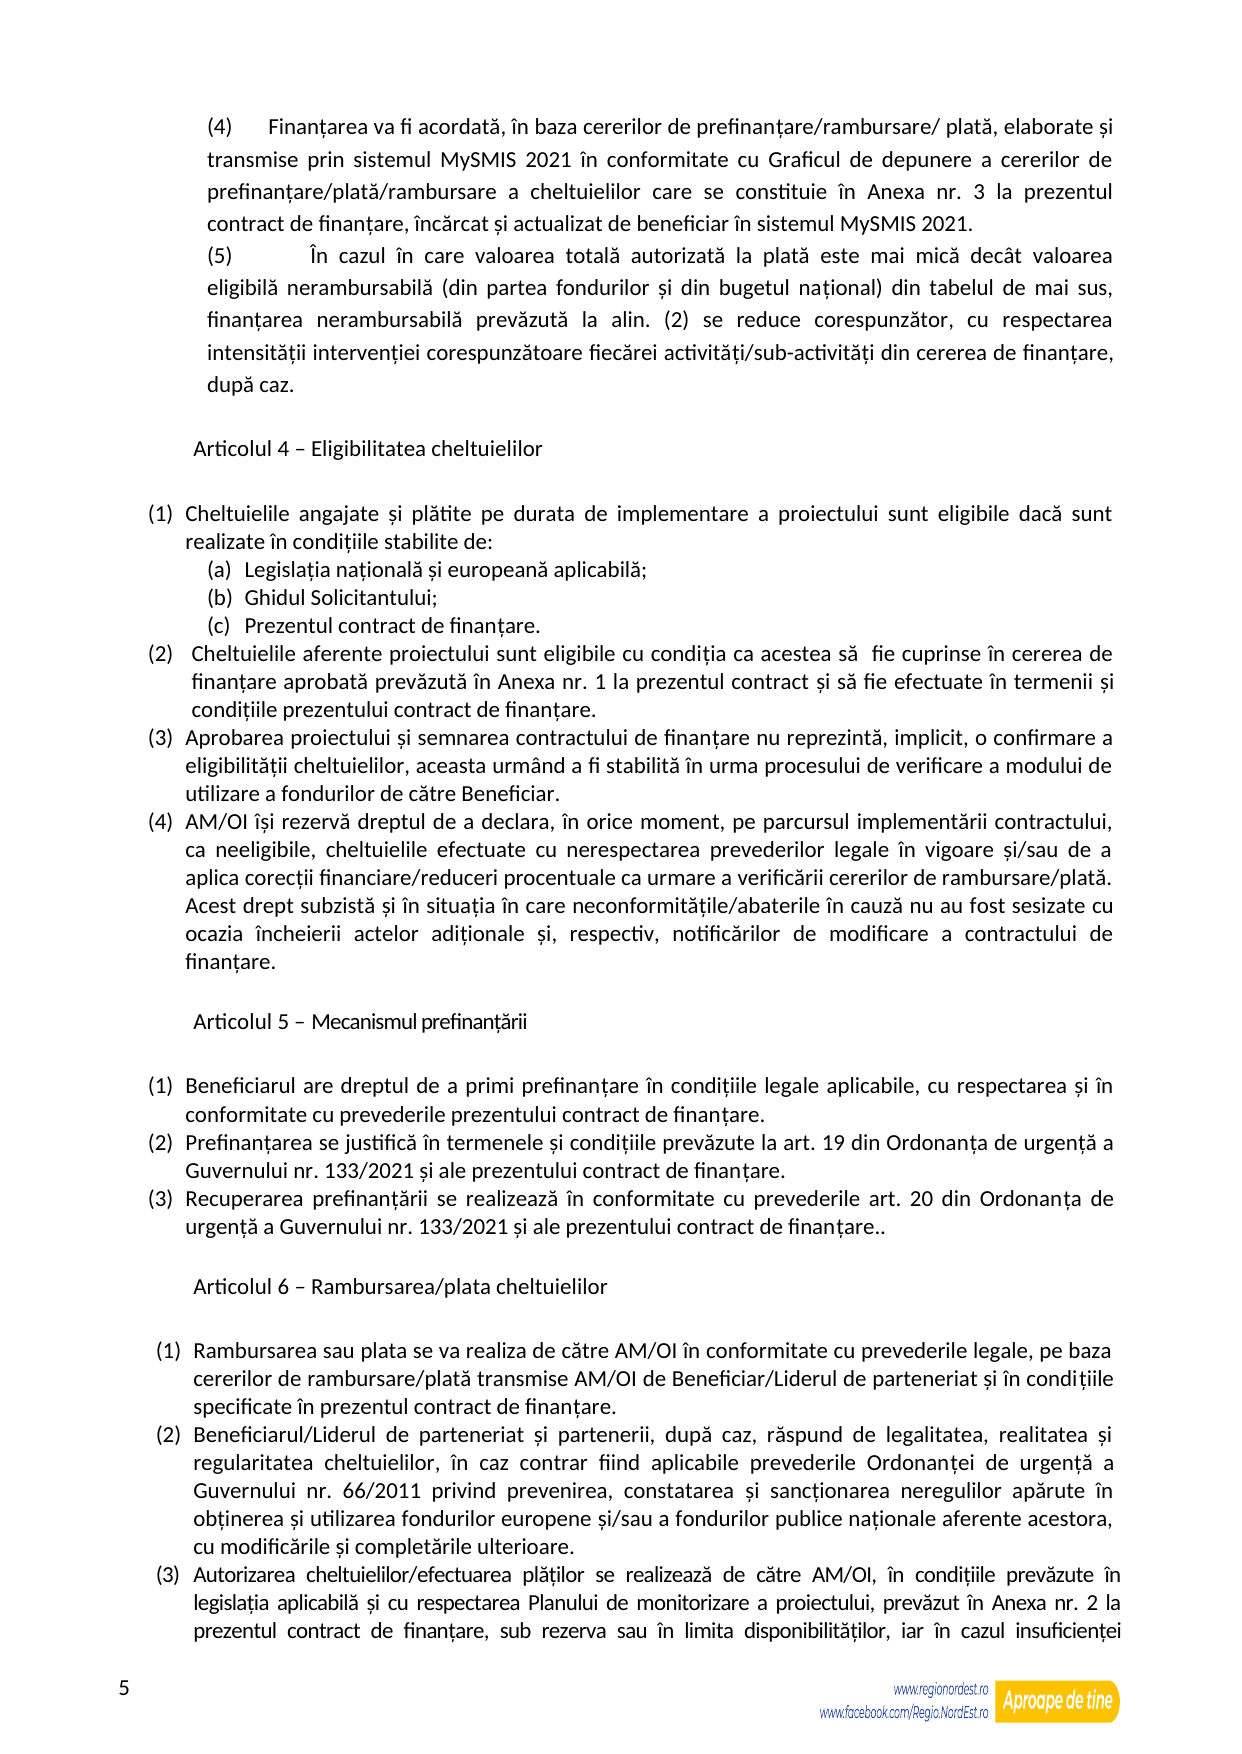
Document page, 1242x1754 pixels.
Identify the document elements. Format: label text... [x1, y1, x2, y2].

text Articolul 6 – Rambursarea/plata cheltuielilor [118, 1272, 1122, 1300]
list Prezentul contract de finanțare. [207, 611, 1114, 639]
text (5) În cazul în care valoarea totală autorizată la plată este mai mică decât valoarea eligibilă nerambursabilă (din partea fondurilor și din bugetul național) din tabelul de mai sus, finanțarea nerambursabilă prevăzută la alin. (2) se reduce corespunzător, cu respectarea intensității intervenției corespunzătoare fiecărei activități/sub-activități din cererea de finanțare, după caz. [207, 241, 1114, 398]
list Beneficiarul/Liderul de parteneriat și partenerii, după caz, răspund de legalitatea, realitatea și regularitatea cheltuielilor, în caz contrar fiind aplicabile prevederile Ordonanței de urgență a Guvernului nr. 66/2011 privind prevenirea, constatarea şi sancţionarea neregulilor apărute în obţinerea şi utilizarea fondurilor europene şi/sau a fondurilor publice naţionale aferente acestora, cu modificările și completările ulterioare. [156, 1420, 1114, 1561]
list Aprobarea proiectului și semnarea contractului de finanțare nu reprezintă, implicit, o confirmare a eligibilității cheltuielilor, aceasta urmând a fi stabilită în urma procesului de verificare a modului de utilizare a fondurilor de către Beneficiar. [148, 723, 1114, 807]
list Cheltuielile aferente proiectului sunt eligibile cu condiția ca acestea să fie cuprinse în cererea de finanțare aprobată prevăzută în Anexa nr. 1 la prezentul contract şi să fie efectuate în termenii şi condiţiile prezentului contract de finanțare. [148, 639, 1114, 723]
list Ghidul Solicitantului; [207, 583, 1114, 611]
list Cheltuielile angajate și plătite pe durata de implementare a proiectului sunt eligibile dacă sunt realizate în condițiile stabilite de: [148, 499, 1114, 555]
text Articolul 5 – Mecanismul prefinanțării [118, 1007, 1122, 1035]
list AM/OI își rezervă dreptul de a declara, în orice moment, pe parcursul implementării contractului, ca neeligibile, cheltuielile efectuate cu nerespectarea prevederilor legale în vigoare și/sau de a aplica corecții financiare/reduceri procentuale ca urmare a verificării cererilor de rambursare/plată. Acest drept subzistă și în situația în care neconformitățile/abaterile în cauză nu au fost sesizate cu ocazia încheierii actelor adiționale și, respectiv, notificărilor de modificare a contractului de finanțare. [148, 807, 1114, 975]
text (4) Finanțarea va fi acordată, în baza cererilor de prefinanțare/rambursare/ plată, elaborate și transmise prin sistemul MySMIS 2021 în conformitate cu Graficul de depunere a cererilor de prefinanțare/plată/rambursare a cheltuielilor care se constituie în Anexa nr. 3 la prezentul contract de finanțare, încărcat și actualizat de beneficiar în sistemul MySMIS 2021. [207, 112, 1114, 237]
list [156, 1561, 1122, 1644]
list Legislația națională și europeană aplicabilă; [207, 555, 1114, 583]
text Articolul 4 – Eligibilitatea cheltuielilor [118, 434, 1122, 462]
list Rambursarea sau plata se va realiza de către AM/OI în conformitate cu prevederile legale, pe baza cererilor de rambursare/plată transmise AM/OI de Beneficiar/Liderul de parteneriat și în condițiile specificate în prezentul contract de finanțare. [156, 1336, 1114, 1420]
list Beneficiarul are dreptul de a primi prefinanțare în condițiile legale aplicabile, cu respectarea și în conformitate cu prevederile prezentului contract de finanțare. [148, 1072, 1114, 1128]
list Prefinanțarea se justifică în termenele și condițiile prevăzute la art. 19 din Ordonanța de urgență a Guvernului nr. 133/2021 și ale prezentului contract de finanțare. [148, 1128, 1114, 1184]
list Recuperarea prefinanțării se realizează în conformitate cu prevederile art. 20 din Ordonanța de urgență a Guvernului nr. 133/2021 și ale prezentului contract de finanțare.. [148, 1184, 1114, 1240]
